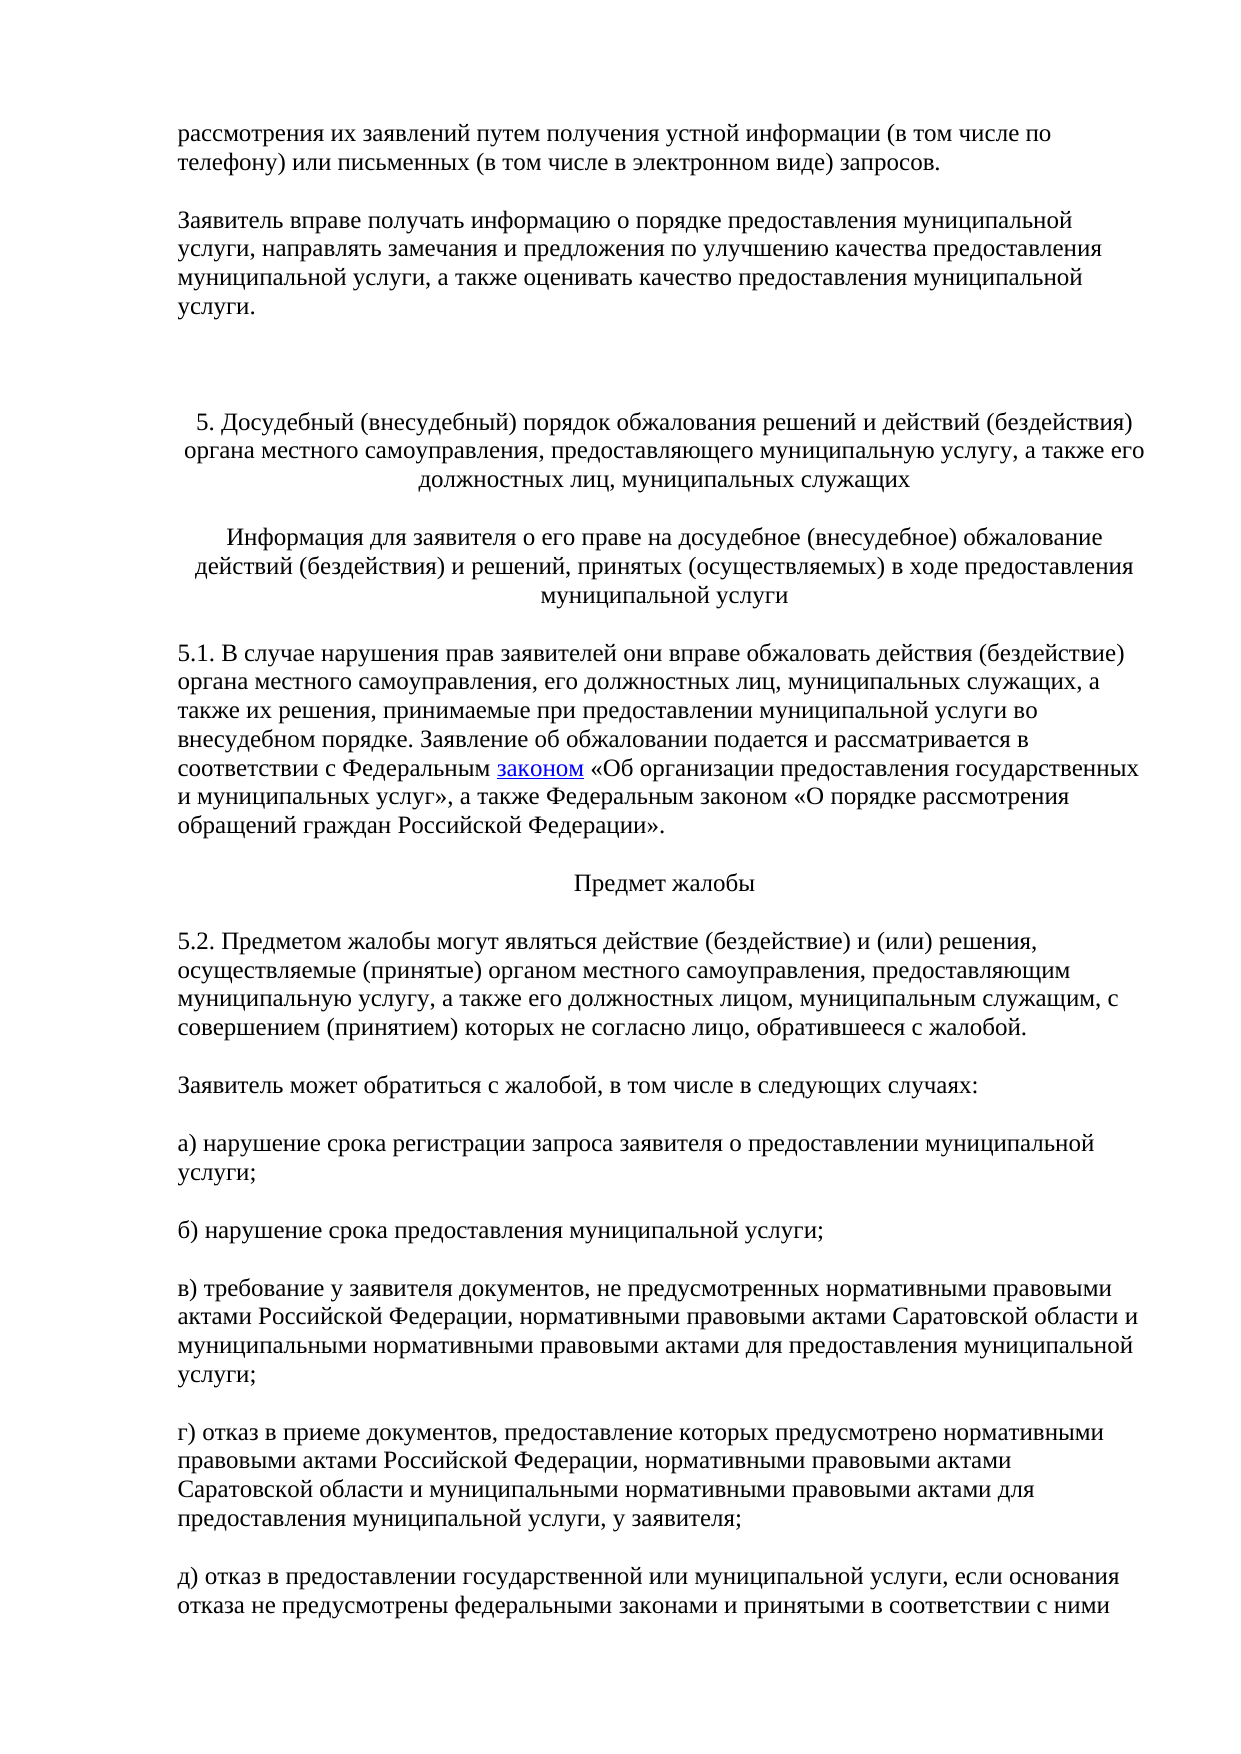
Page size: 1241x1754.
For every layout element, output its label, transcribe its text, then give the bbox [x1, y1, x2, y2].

text а) нарушение срока регистрации запроса заявителя о предоставлении муниципальной услуги; [177, 1128, 1152, 1186]
text Предмет жалобы [177, 868, 1152, 897]
text Заявитель вправе получать информацию о порядке предоставления муниципальной услуги, направлять замечания и предложения по улучшению качества предоставления муниципальной услуги, а также оценивать качество предоставления муниципальной услуги. [177, 205, 1152, 320]
text Информация для заявителя о его праве на досудебное (внесудебное) обжалование действий (бездействия) и решений, принятых (осуществляемых) в ходе предоставления муниципальной услуги [177, 522, 1152, 608]
text Заявитель может обратиться с жалобой, в том числе в следующих случаях: [177, 1070, 1152, 1099]
text г) отказ в приеме документов, предоставление которых предусмотрено нормативными правовыми актами Российской Федерации, нормативными правовыми актами Саратовской области и муниципальными нормативными правовыми актами для предоставления муниципальной услуги, у заявителя; [177, 1417, 1152, 1532]
text 5.2. Предметом жалобы могут являться действие (бездействие) и (или) решения, осуществляемые (принятые) органом местного самоуправления, предоставляющим муниципальную услугу, а также его должностных лицом, муниципальным служащим, с совершением (принятием) которых не согласно лицо, обратившееся с жалобой. [177, 926, 1152, 1041]
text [177, 118, 1152, 176]
text 5. Досудебный (внесудебный) порядок обжалования решений и действий (бездействия) органа местного самоуправления, предоставляющего муниципальную услугу, а также его должностных лиц, муниципальных служащих [177, 407, 1152, 493]
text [177, 1561, 1152, 1618]
text 5.1. В случае нарушения прав заявителей они вправе обжаловать действия (бездействие) органа местного самоуправления, его должностных лиц, муниципальных служащих, а также их решения, принимаемые при предоставлении муниципальной услуги во внесудебном порядке. Заявление об обжаловании подается и рассматривается в соответствии с Федеральным законом «Об организации предоставления государственных и муниципальных услуг», а также Федеральным законом «О порядке рассмотрения обращений граждан Российской Федерации». [177, 638, 1152, 839]
text в) требование у заявителя документов, не предусмотренных нормативными правовыми актами Российской Федерации, нормативными правовыми актами Саратовской области и муниципальными нормативными правовыми актами для предоставления муниципальной услуги; [177, 1273, 1152, 1388]
text б) нарушение срока предоставления муниципальной услуги; [177, 1215, 1152, 1243]
